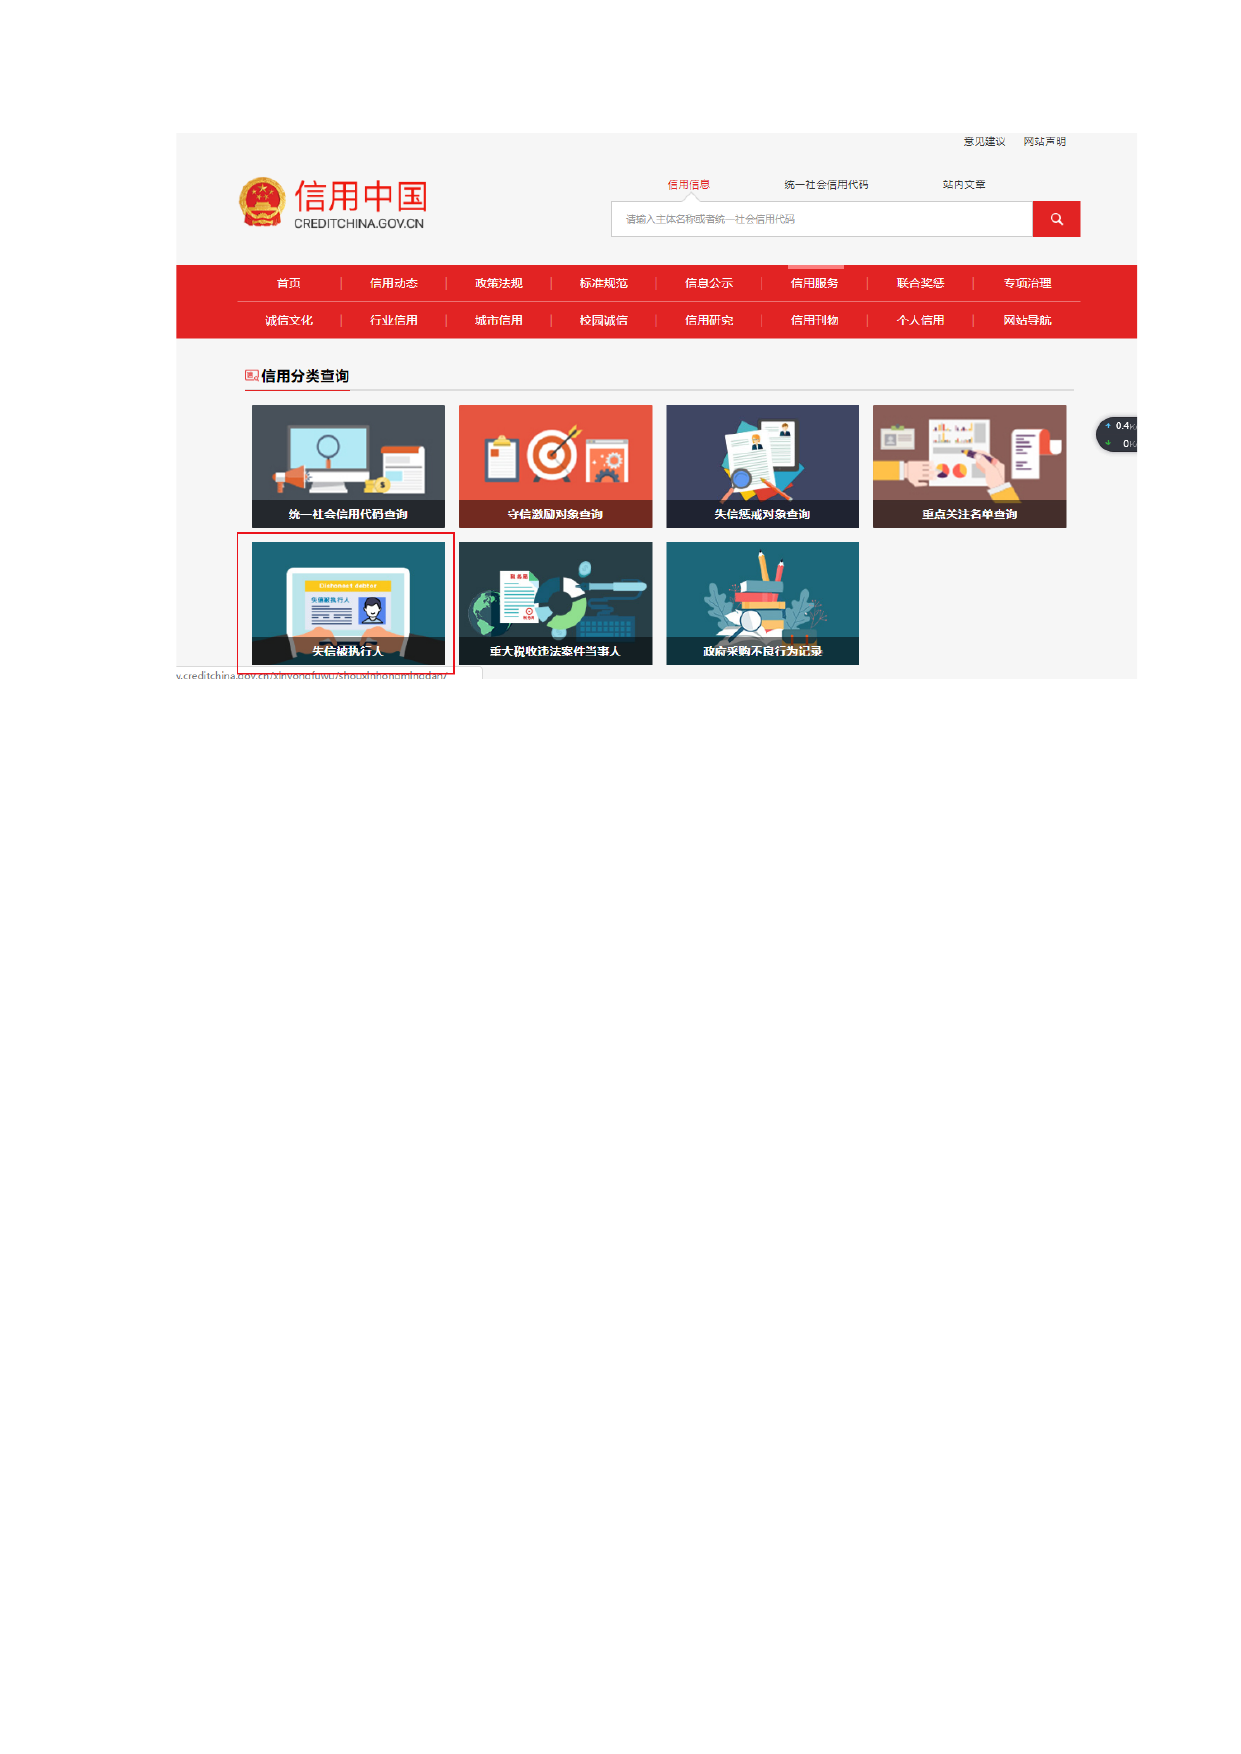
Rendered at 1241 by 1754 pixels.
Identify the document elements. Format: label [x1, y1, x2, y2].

picture [176, 133, 1138, 679]
